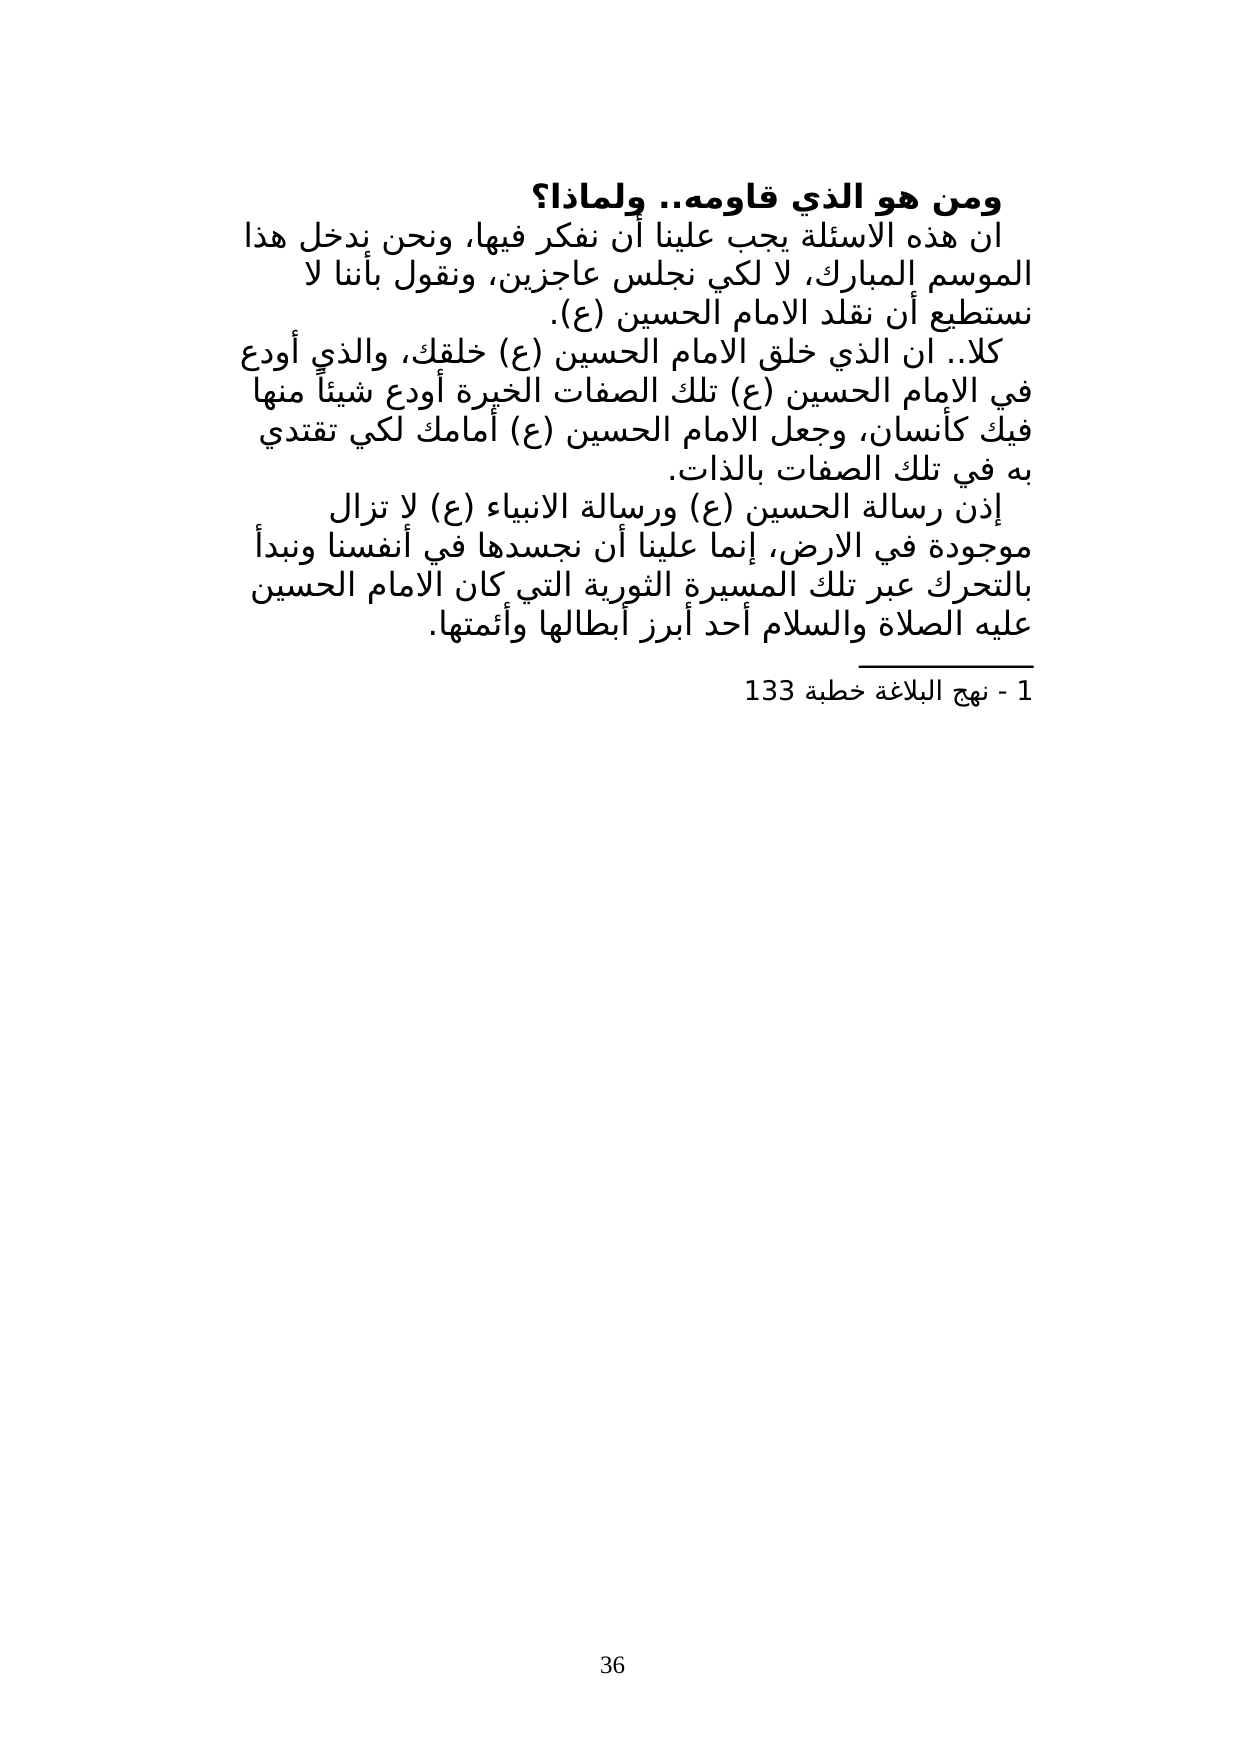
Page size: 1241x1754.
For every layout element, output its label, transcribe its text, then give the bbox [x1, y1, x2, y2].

text إذن رسالة الحسين (ع) ورسالة الانبياء (ع) لا تزال موجودة في الارض، إنما علينا أن نجسدها في أنفسنا ونبدأ بالتحرك عبر تلك المسيرة الثورية التي كان الامام الحسين عليه الصلاة والسلام أحد أبرز أبطالها وأئمتها. [222, 488, 1033, 643]
text ــــــــــــــــــــــ [222, 643, 1033, 675]
text ان هذه الاسئلة يجب علينا أن نفكر فيها، ونحن ندخل هذا الموسم المبارك، لا لكي نجلس عاجزين، ونقول بأننا لا نستطيع أن نقلد الامام الحسين (ع). [222, 216, 1033, 333]
text ومن هو الذي قاومه.. ولماذا؟ [222, 177, 1033, 216]
text كلا.. ان الذي خلق الامام الحسين (ع) خلقك، والذي أودع في الامام الحسين (ع) تلك الصفات الخيرة أودع شيئاً منها فيك كأنسان، وجعل الامام الحسين (ع) أمامك لكي تقتدي به في تلك الصفات بالذات. [222, 333, 1033, 488]
text 1 - نهج البلاغة خطبة 133 [222, 675, 1033, 707]
